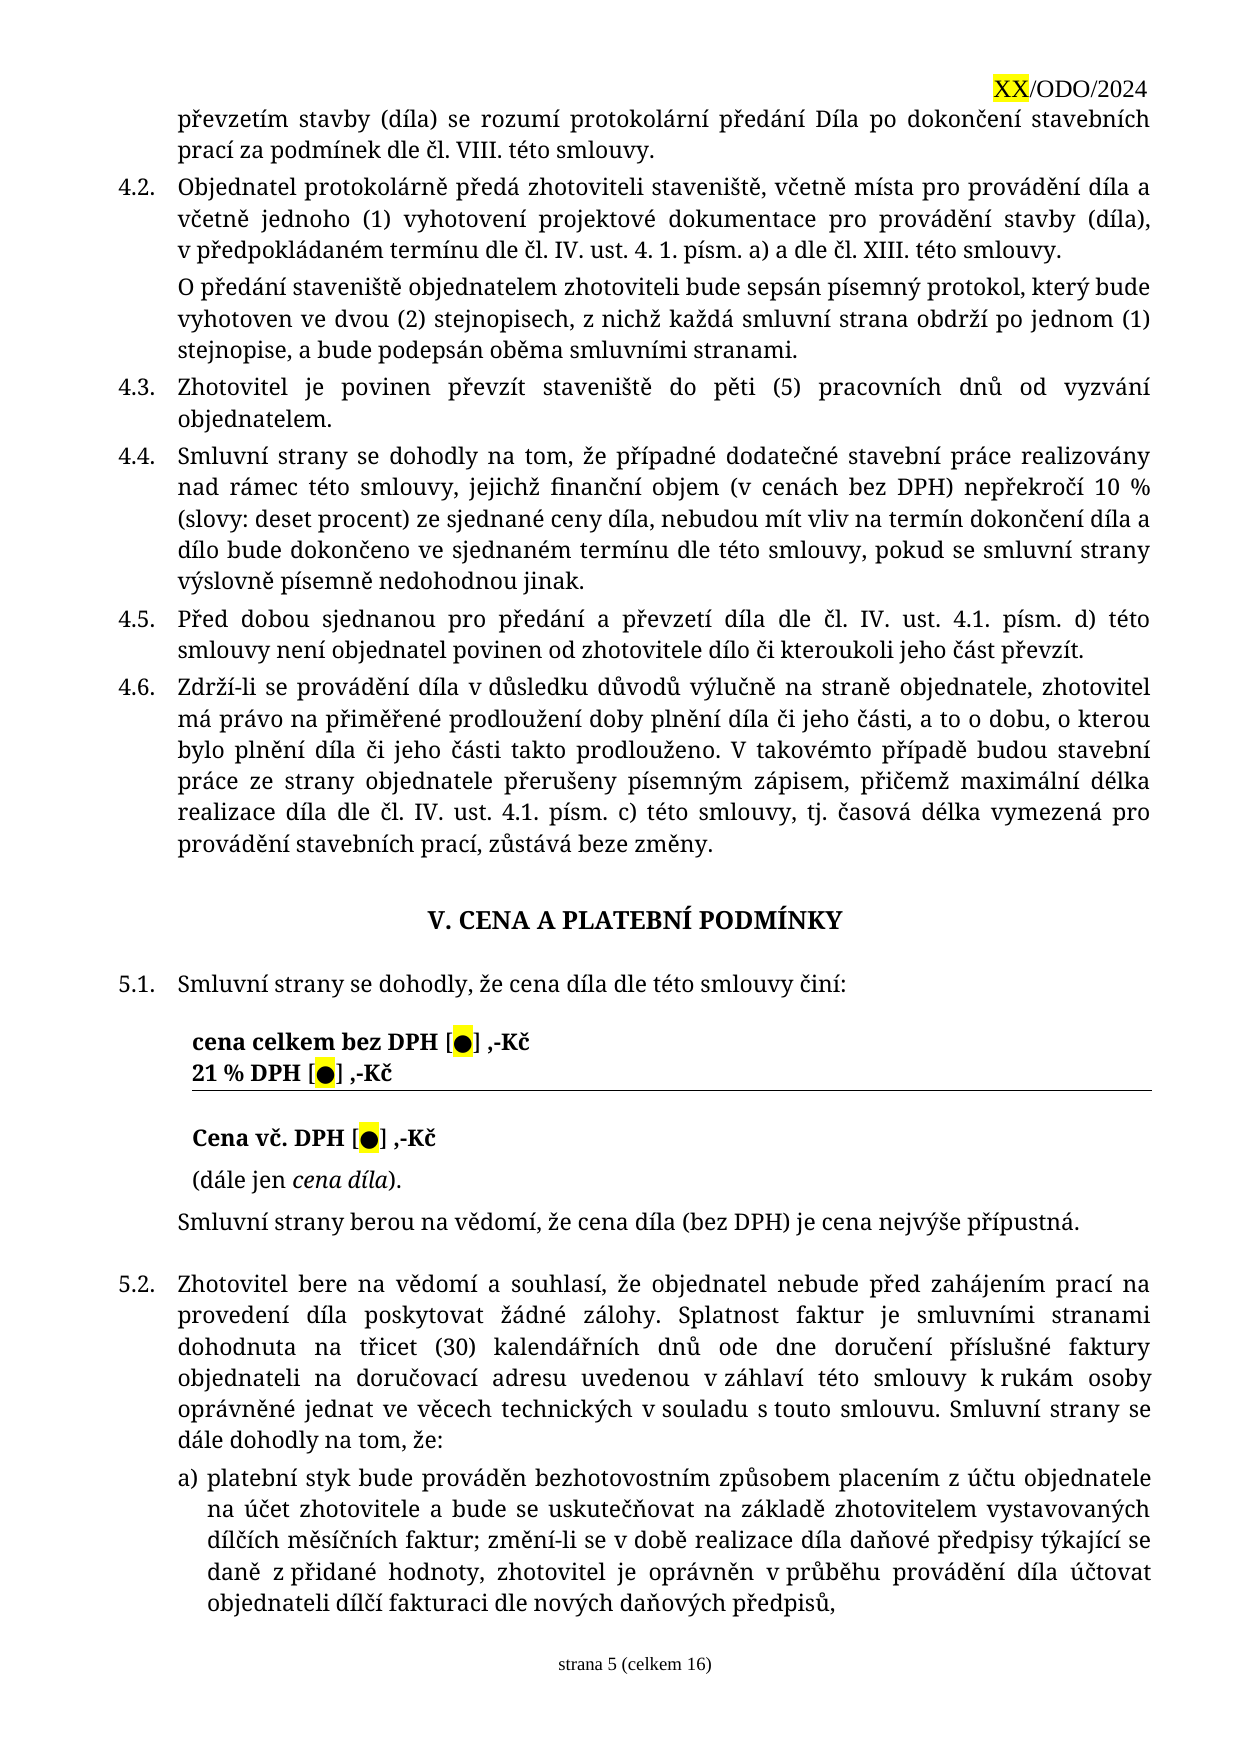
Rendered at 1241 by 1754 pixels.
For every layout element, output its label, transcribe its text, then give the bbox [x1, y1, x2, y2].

text Smluvní strany berou na vědomí, že cena díla (bez DPH) je cena nejvýše přípustná. [177, 1206, 1152, 1237]
list Cena vč. DPH [●] ,-Kč [379, 1122, 1152, 1153]
list cena celkem bez DPH [●] ,-Kč [192, 1025, 453, 1057]
list Smluvní strany se dohodly na tom, že případné dodatečné stavební práce realizovány nad rámec této smlouvy, jejichž finanční objem (v cenách bez DPH) nepřekročí 10 % (slovy: deset procent) ze sjednané ceny díla, nebudou mít vliv na termín dokončení díla a dílo bude dokončeno ve sjednaném termínu dle této smlouvy, pokud se smluvní strany výslovně písemně nedohodnou jinak. [118, 440, 1152, 596]
list Zhotovitel bere na vědomí a souhlasí, že objednatel nebude před zahájením prací na provedení díla poskytovat žádné zálohy. Splatnost faktur je smluvními stranami dohodnuta na třicet (30) kalendářních dnů ode dne doručení příslušné faktury objednateli na doručovací adresu uvedenou v záhlaví této smlouvy k rukám osoby oprávněné jednat ve věcech technických v souladu s touto smlouvu. Smluvní strany se dále dohodly na tom, že: [118, 1268, 1152, 1456]
text V. CENA A PLATEBNÍ PODMÍNKY [118, 902, 1152, 937]
list Zdrží-li se provádění díla v důsledku důvodů výlučně na straně objednatele, zhotovitel má právo na přiměřené prodloužení doby plnění díla či jeho části, a to o dobu, o kterou bylo plnění díla či jeho části takto prodlouženo. V takovémto případě budou stavební práce ze strany objednatele přerušeny písemným zápisem, přičemž maximální délka realizace díla dle čl. IV. ust. 4.1. písm. c) této smlouvy, tj. časová délka vymezená pro provádění stavebních prací, zůstává beze změny. [118, 671, 1152, 859]
list Cena vč. DPH [●] ,-Kč [192, 1122, 359, 1153]
list Zhotovitel je povinen převzít staveniště do pěti (5) pracovních dnů od vyzvání objednatelem. [118, 371, 1152, 434]
list platební styk bude prováděn bezhotovostním způsobem placením z účtu objednatele na účet zhotovitele a bude se uskutečňovat na základě zhotovitelem vystavovaných dílčích měsíčních faktur; změní-li se v době realizace díla daňové předpisy týkající se daně z přidané hodnoty, zhotovitel je oprávněn v průběhu provádění díla účtovat objednateli dílčí fakturaci dle nových daňových předpisů, [177, 1462, 1152, 1618]
list 21 % DPH [●] ,-Kč [192, 1057, 1152, 1090]
list cena celkem bez DPH [●] ,-Kč [473, 1025, 1152, 1057]
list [133, 102, 1152, 165]
list Před dobou sjednanou pro předání a převzetí díla dle čl. IV. ust. 4.1. písm. d) této smlouvy není objednatel povinen od zhotovitele dílo či kteroukoli jeho část převzít. [118, 602, 1152, 665]
list Smluvní strany se dohodly, že cena díla dle této smlouvy činí: [118, 968, 1152, 999]
text (dále jen cena díla). [192, 1164, 1152, 1195]
text O předání staveniště objednatelem zhotoviteli bude sepsán písemný protokol, který bude vyhotoven ve dvou (2) stejnopisech, z nichž každá smluvní strana obdrží po jednom (1) stejnopise, a bude podepsán oběma smluvními stranami. [177, 271, 1152, 365]
list Objednatel protokolárně předá zhotoviteli staveniště, včetně místa pro provádění díla a včetně jednoho (1) vyhotovení projektové dokumentace pro provádění stavby (díla), v předpokládaném termínu dle čl. IV. ust. 4. 1. písm. a) a dle čl. XIII. této smlouvy. [118, 171, 1152, 265]
